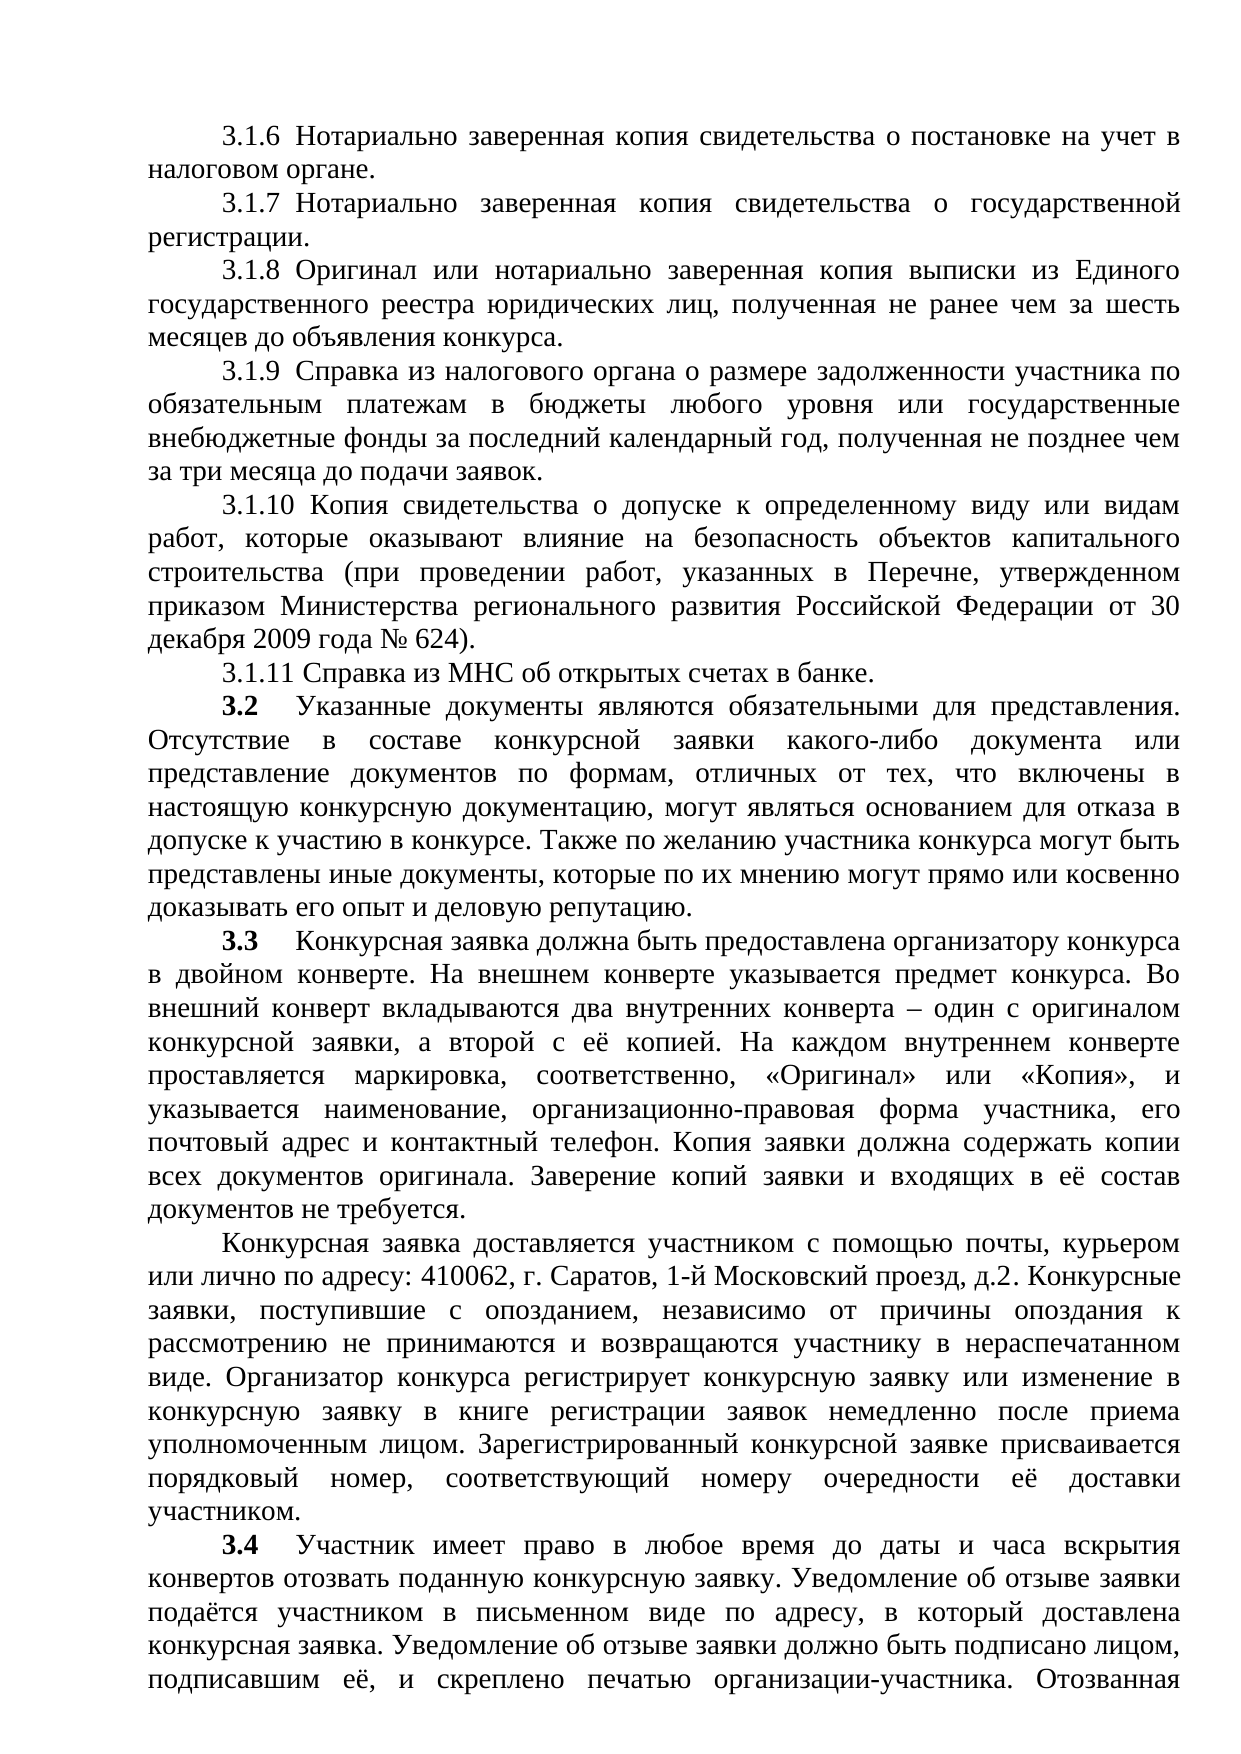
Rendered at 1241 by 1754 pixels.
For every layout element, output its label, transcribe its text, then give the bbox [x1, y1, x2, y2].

text Конкурсная заявка доставляется участником с помощью почты, курьером или лично по адресу: 410062, г. Саратов, 1-й Московский проезд, д.2. Конкурсные заявки, поступившие с опозданием, независимо от причины опоздания к рассмотрению не принимаются и возвращаются участнику в нераспечатанном виде. Организатор конкурса регистрирует конкурсную заявку или изменение в конкурсную заявку в книге регистрации заявок немедленно после приема уполномоченным лицом. Зарегистрированный конкурсной заявке присваивается порядковый номер, соответствующий номеру очередности её доставки участником. [148, 1225, 1181, 1527]
list Нотариально заверенная копия свидетельства о постановке на учет в налоговом органе. [148, 118, 1181, 185]
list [148, 1527, 1181, 1694]
list Справка из МНС об открытых счетах в банке. [148, 655, 1181, 688]
list Нотариально заверенная копия свидетельства о государственной регистрации. [148, 185, 1181, 252]
list Указанные документы являются обязательными для представления. Отсутствие в составе конкурсной заявки какого-либо документа или представление документов по формам, отличных от тех, что включены в настоящую конкурсную документацию, могут являться основанием для отказа в допуске к участию в конкурсе. Также по желанию участника конкурса могут быть представлены иные документы, которые по их мнению могут прямо или косвенно доказывать его опыт и деловую репутацию. [148, 688, 1181, 923]
list Справка из налогового органа о размере задолженности участника по обязательным платежам в бюджеты любого уровня или государственные внебюджетные фонды за последний календарный год, полученная не позднее чем за три месяца до подачи заявок. [148, 353, 1181, 487]
list Оригинал или нотариально заверенная копия выписки из Единого государственного реестра юридических лиц, полученная не ранее чем за шесть месяцев до объявления конкурса. [148, 252, 1181, 353]
list Копия свидетельства о допуске к определенному виду или видам работ, которые оказывают влияние на безопасность объектов капитального строительства (при проведении работ, указанных в Перечне, утвержденном приказом Министерства регионального развития Российской Федерации от 30 декабря 2009 года № 624). [148, 487, 1181, 655]
list Конкурсная заявка должна быть предоставлена организатору конкурса в двойном конверте. На внешнем конверте указывается предмет конкурса. Во внешний конверт вкладываются два внутренних конверта – один с оригиналом конкурсной заявки, а второй с её копией. На каждом внутреннем конверте проставляется маркировка, соответственно, «Оригинал» или «Копия», и указывается наименование, организационно-правовая форма участника, его почтовый адрес и контактный телефон. Копия заявки должна содержать копии всех документов оригинала. Заверение копий заявки и входящих в её состав документов не требуется. [148, 923, 1181, 1225]
